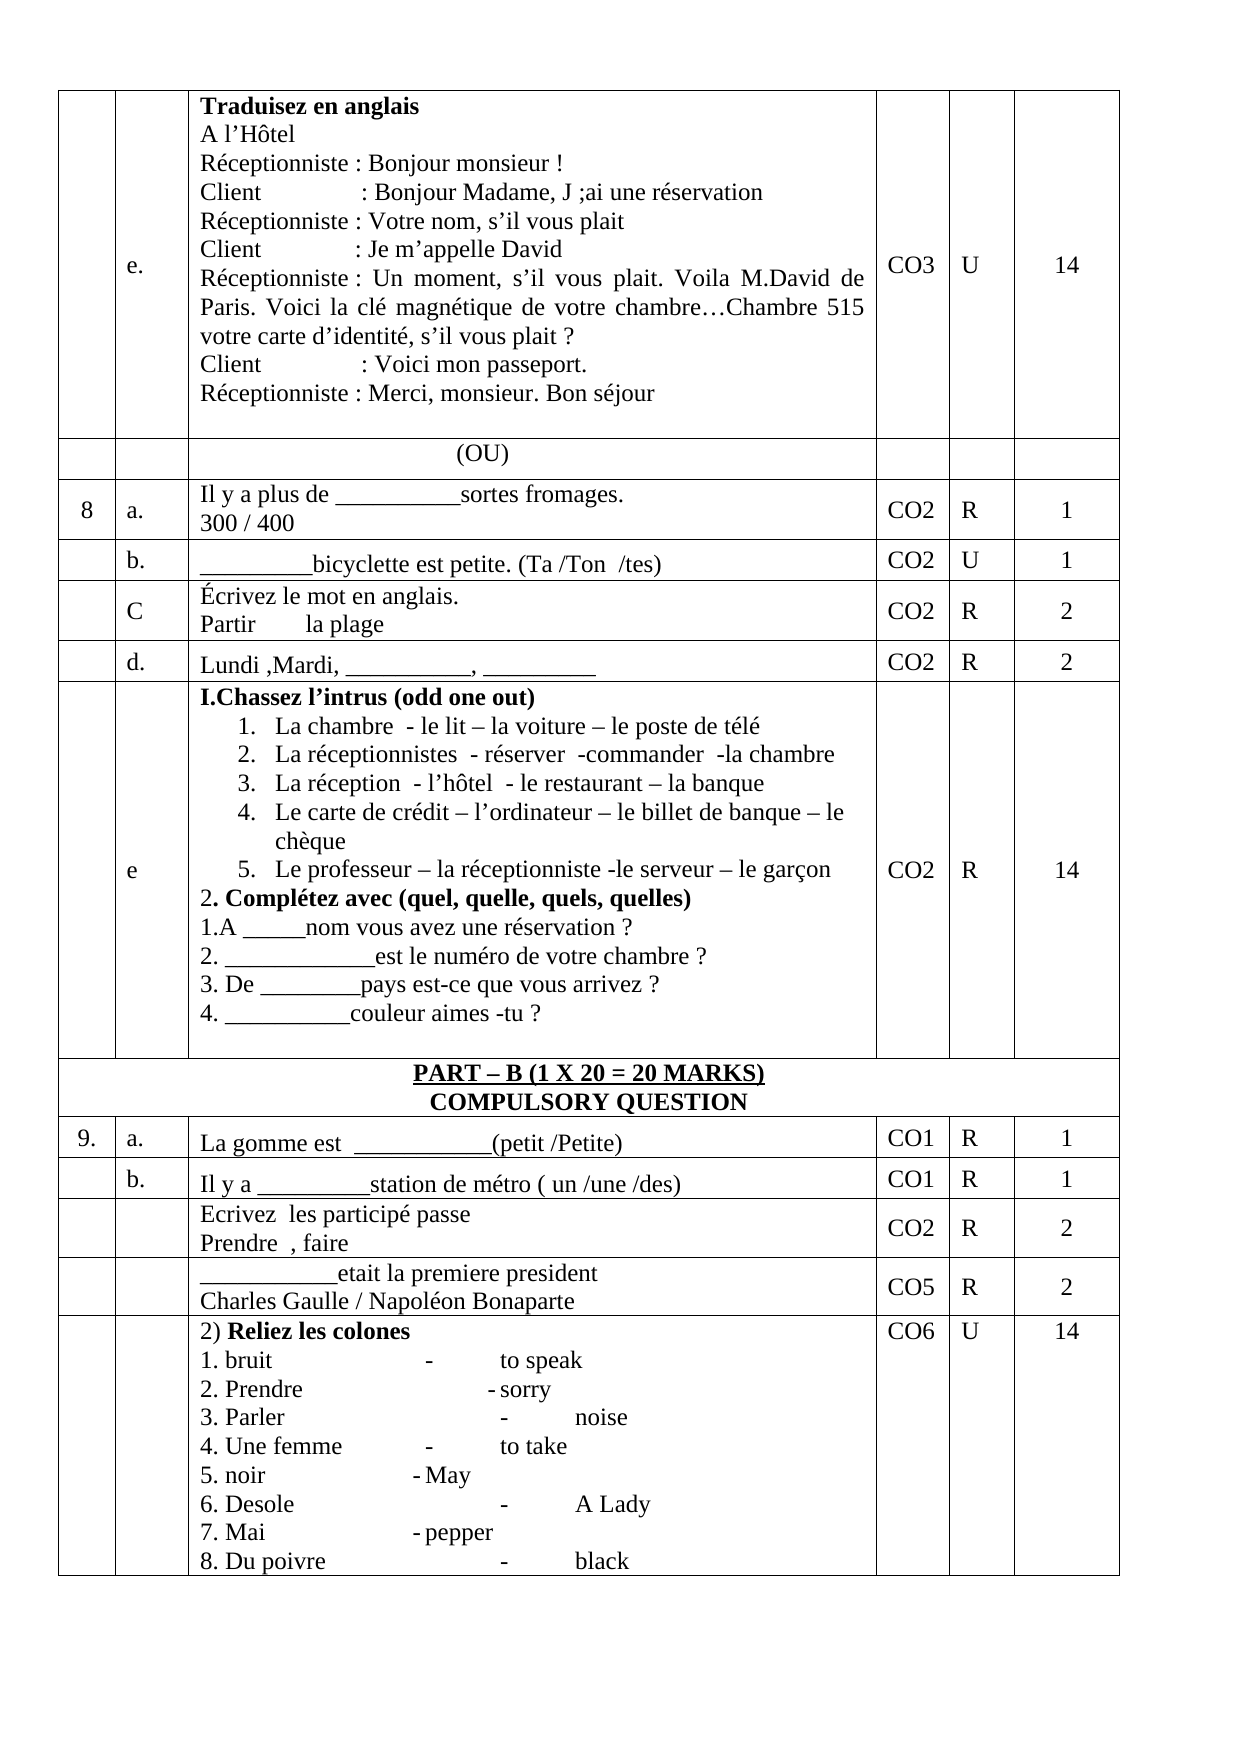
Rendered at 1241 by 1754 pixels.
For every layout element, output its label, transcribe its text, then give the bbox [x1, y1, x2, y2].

table_cell a. [116, 480, 188, 539]
table_cell PART – B (1 X 20 = 20 MARKS) COMPULSORY QUESTION [59, 1059, 1119, 1116]
table_cell CO2 [877, 581, 949, 640]
table_cell 1 [1015, 1117, 1119, 1157]
table_cell [116, 1199, 188, 1257]
table_cell [116, 1316, 188, 1575]
table_cell Il y a _________station de métro ( un /une /des) [189, 1158, 876, 1198]
table_cell [59, 1158, 115, 1198]
table_cell 14 [1015, 1316, 1119, 1575]
table_cell CO5 [877, 1258, 949, 1315]
table_cell (OU) [189, 439, 876, 478]
table_cell R [950, 1199, 1014, 1257]
table_cell 8 [59, 480, 115, 539]
table_cell [59, 439, 115, 478]
table_cell CO2 [877, 641, 949, 681]
table_cell R [950, 1117, 1014, 1157]
table_cell 2 [1015, 641, 1119, 681]
table_cell _________bicyclette est petite. (Ta /Ton /tes) [189, 540, 876, 580]
table_cell Traduisez en anglais A l’Hôtel Réceptionniste : Bonjour monsieur ! Client : Bonjour Madame, J ;ai une réservation Réceptionniste : Votre nom, s’il vous plait Client : Je m’appelle David Réceptionniste : Un moment, s’il vous plait. Voila M.David de Paris. Voici la clé magnétique de votre chambre…Chambre 515 votre carte d’identité, s’il vous plait ? Client : Voici mon passeport. Réceptionniste : Merci, monsieur. Bon séjour [189, 91, 876, 437]
table_cell e. [116, 91, 188, 437]
table_cell ___________etait la premiere president Charles Gaulle / Napoléon Bonaparte [189, 1258, 876, 1315]
table_cell R [950, 1258, 1014, 1315]
table_cell CO2 [877, 1199, 949, 1257]
table_cell 2 [1015, 581, 1119, 640]
table_cell [877, 439, 949, 478]
table_cell Lundi ,Mardi, __________, _________ [189, 641, 876, 681]
table_cell [59, 1258, 115, 1315]
table_cell 14 [1015, 91, 1119, 437]
table_cell Écrivez le mot en anglais. Partir la plage [189, 581, 876, 640]
table_cell CO2 [877, 682, 949, 1057]
table_cell [59, 1199, 115, 1257]
table_cell R [950, 581, 1014, 640]
table_cell [59, 682, 115, 1057]
table_cell I.Chassez l’intrus (odd one out) La chambre - le lit – la voiture – le poste de télé La réceptionnistes - réserver -commander -la chambre La réception - l’hôtel - le restaurant – la banque Le carte de crédit – l’ordinateur – le billet de banque – le chèque Le professeur – la réceptionniste -le serveur – le garçon 2. Complétez avec (quel, quelle, quels, quelles) 1.A _____nom vous avez une réservation ? 2. ____________est le numéro de votre chambre ? 3. De ________pays est-ce que vous arrivez ? 4. __________couleur aimes -tu ? [189, 682, 876, 1057]
table_cell R [950, 1158, 1014, 1198]
table_cell [59, 540, 115, 580]
table_cell R [950, 641, 1014, 681]
table_cell U [950, 91, 1014, 437]
table_cell CO1 [877, 1158, 949, 1198]
table_cell 9. [59, 1117, 115, 1157]
table_cell R [950, 682, 1014, 1057]
table_cell e [116, 682, 188, 1057]
table_cell C [116, 581, 188, 640]
table_cell b. [116, 1158, 188, 1198]
table_cell CO2 [877, 540, 949, 580]
table_cell [59, 641, 115, 681]
table_cell R [950, 480, 1014, 539]
table_cell 1 [1015, 480, 1119, 539]
table_cell [950, 439, 1014, 478]
table_cell U [950, 1316, 1014, 1575]
table_cell [59, 1316, 115, 1575]
table_cell [116, 439, 188, 478]
table_cell CO2 [877, 480, 949, 539]
table_cell [59, 581, 115, 640]
table_cell U [950, 540, 1014, 580]
table_cell [116, 1258, 188, 1315]
table_cell [1015, 439, 1119, 478]
table_cell Il y a plus de __________sortes fromages. 300 / 400 [189, 480, 876, 539]
table_cell 1 [1015, 540, 1119, 580]
table_cell Ecrivez les participé passe Prendre , faire [189, 1199, 876, 1257]
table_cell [189, 1316, 876, 1575]
table_cell d. [116, 641, 188, 681]
table_cell La gomme est ___________(petit /Petite) [189, 1117, 876, 1157]
table_cell a. [116, 1117, 188, 1157]
table_cell b. [116, 540, 188, 580]
table_cell [59, 91, 115, 437]
table_cell 1 [1015, 1158, 1119, 1198]
table_cell 14 [1015, 682, 1119, 1057]
table_cell 2 [1015, 1199, 1119, 1257]
table_cell CO1 [877, 1117, 949, 1157]
table_cell 2 [1015, 1258, 1119, 1315]
table_cell CO6 [877, 1316, 949, 1575]
table_cell CO3 [877, 91, 949, 437]
